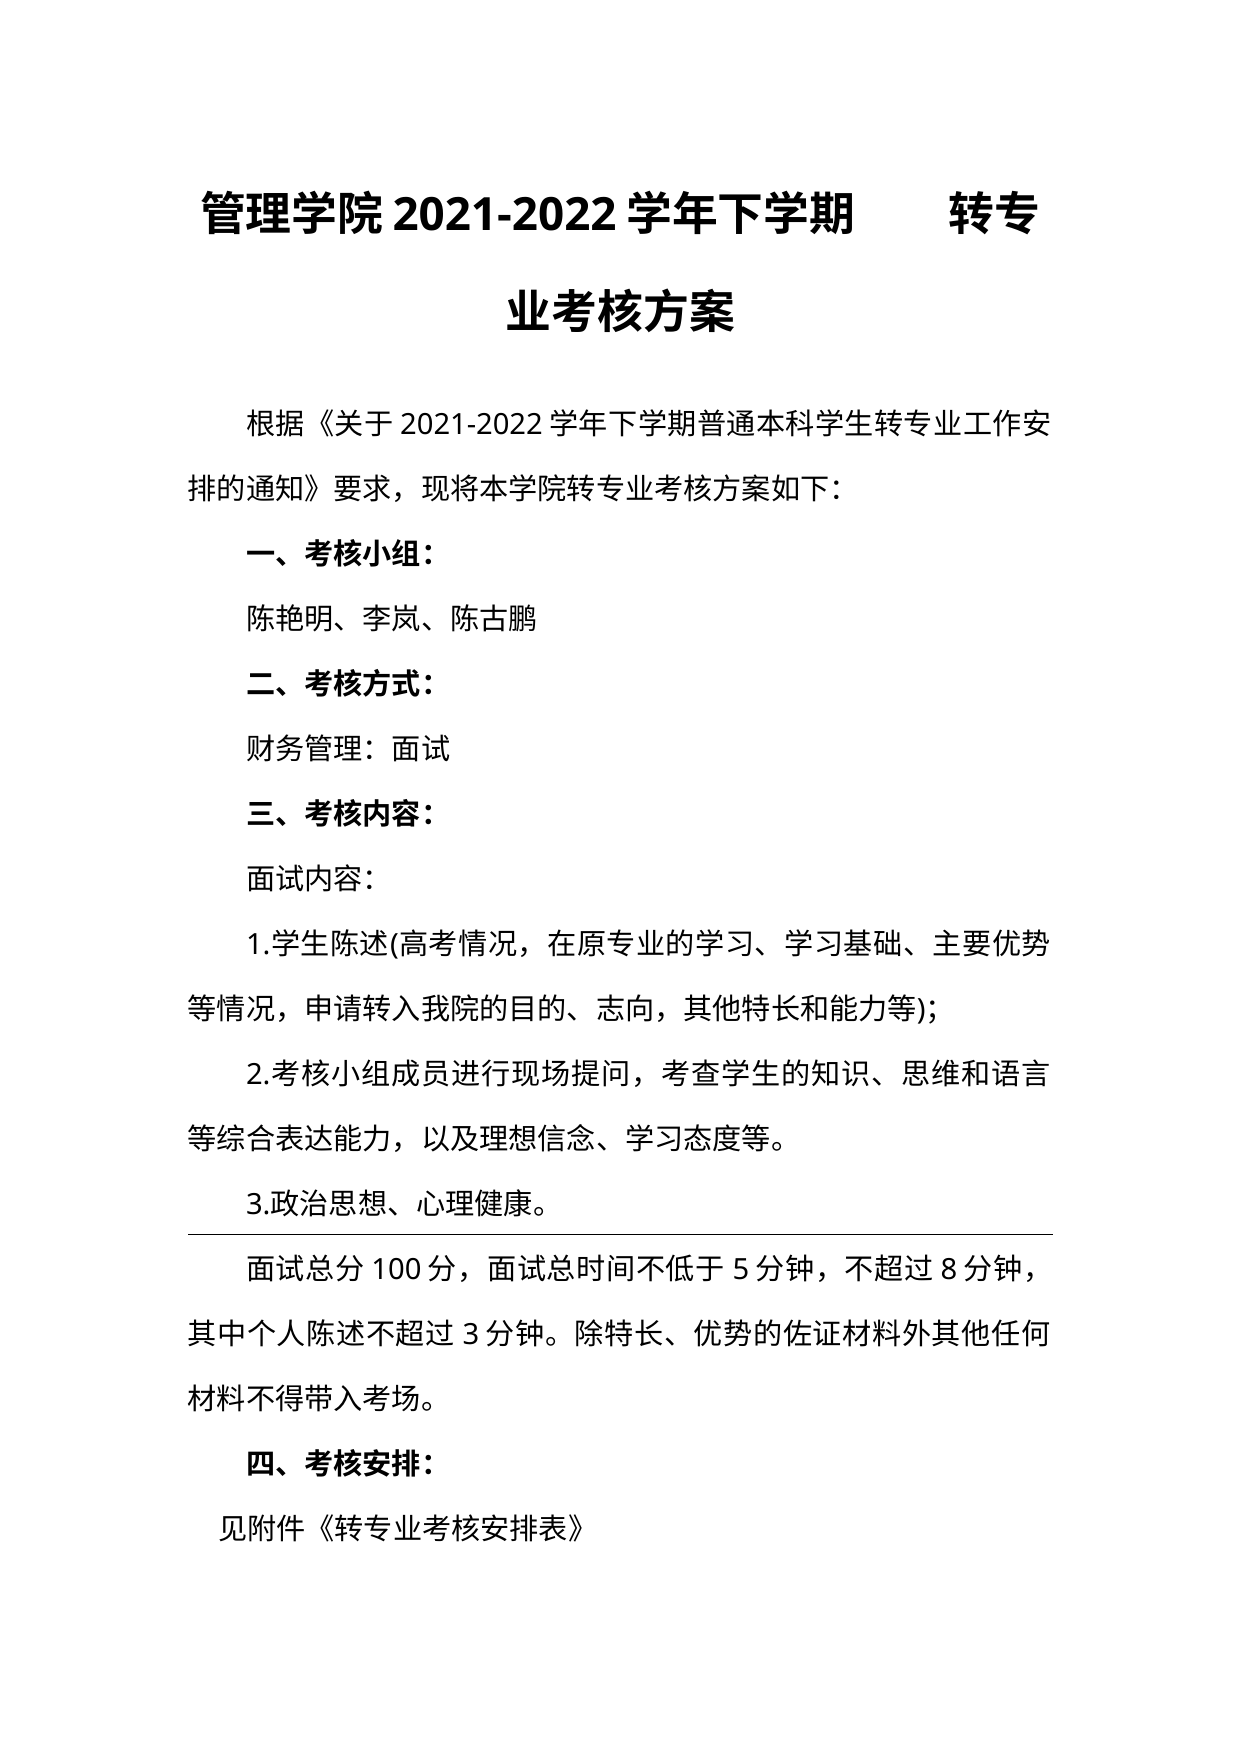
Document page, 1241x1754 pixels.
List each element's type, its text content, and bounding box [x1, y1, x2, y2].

text 四、考核安排： [187, 1429, 1053, 1494]
text 2.考核小组成员进行现场提问，考查学生的知识、思维和语言等综合表达能力，以及理想信念、学习态度等。 [187, 1039, 1053, 1169]
text 二、考核方式： [187, 649, 1053, 714]
text 3.政治思想、心理健康。 [187, 1169, 1053, 1234]
text 三、考核内容： [187, 779, 1053, 844]
text 根据《关于2021-2022学年下学期普通本科学生转专业工作安排的通知》要求，现将本学院转专业考核方案如下： [187, 389, 1053, 519]
text 陈艳明、李岚、陈古鹏 [187, 584, 1053, 649]
list 考核小组： [187, 519, 1053, 584]
text 1.学生陈述(高考情况，在原专业的学习、学习基础、主要优势等情况，申请转入我院的目的、志向，其他特长和能力等)； [187, 909, 1053, 1039]
text 财务管理：面试 [187, 714, 1053, 779]
text 面试内容： [187, 844, 1053, 909]
text 见附件《转专业考核安排表》 [187, 1494, 1053, 1559]
text 管理学院2021-2022学年下学期 转专业考核方案 [187, 162, 1053, 357]
text 面试总分100分，面试总时间不低于5分钟，不超过8分钟，其中个人陈述不超过3分钟。除特长、优势的佐证材料外其他任何材料不得带入考场。 [187, 1234, 1053, 1429]
